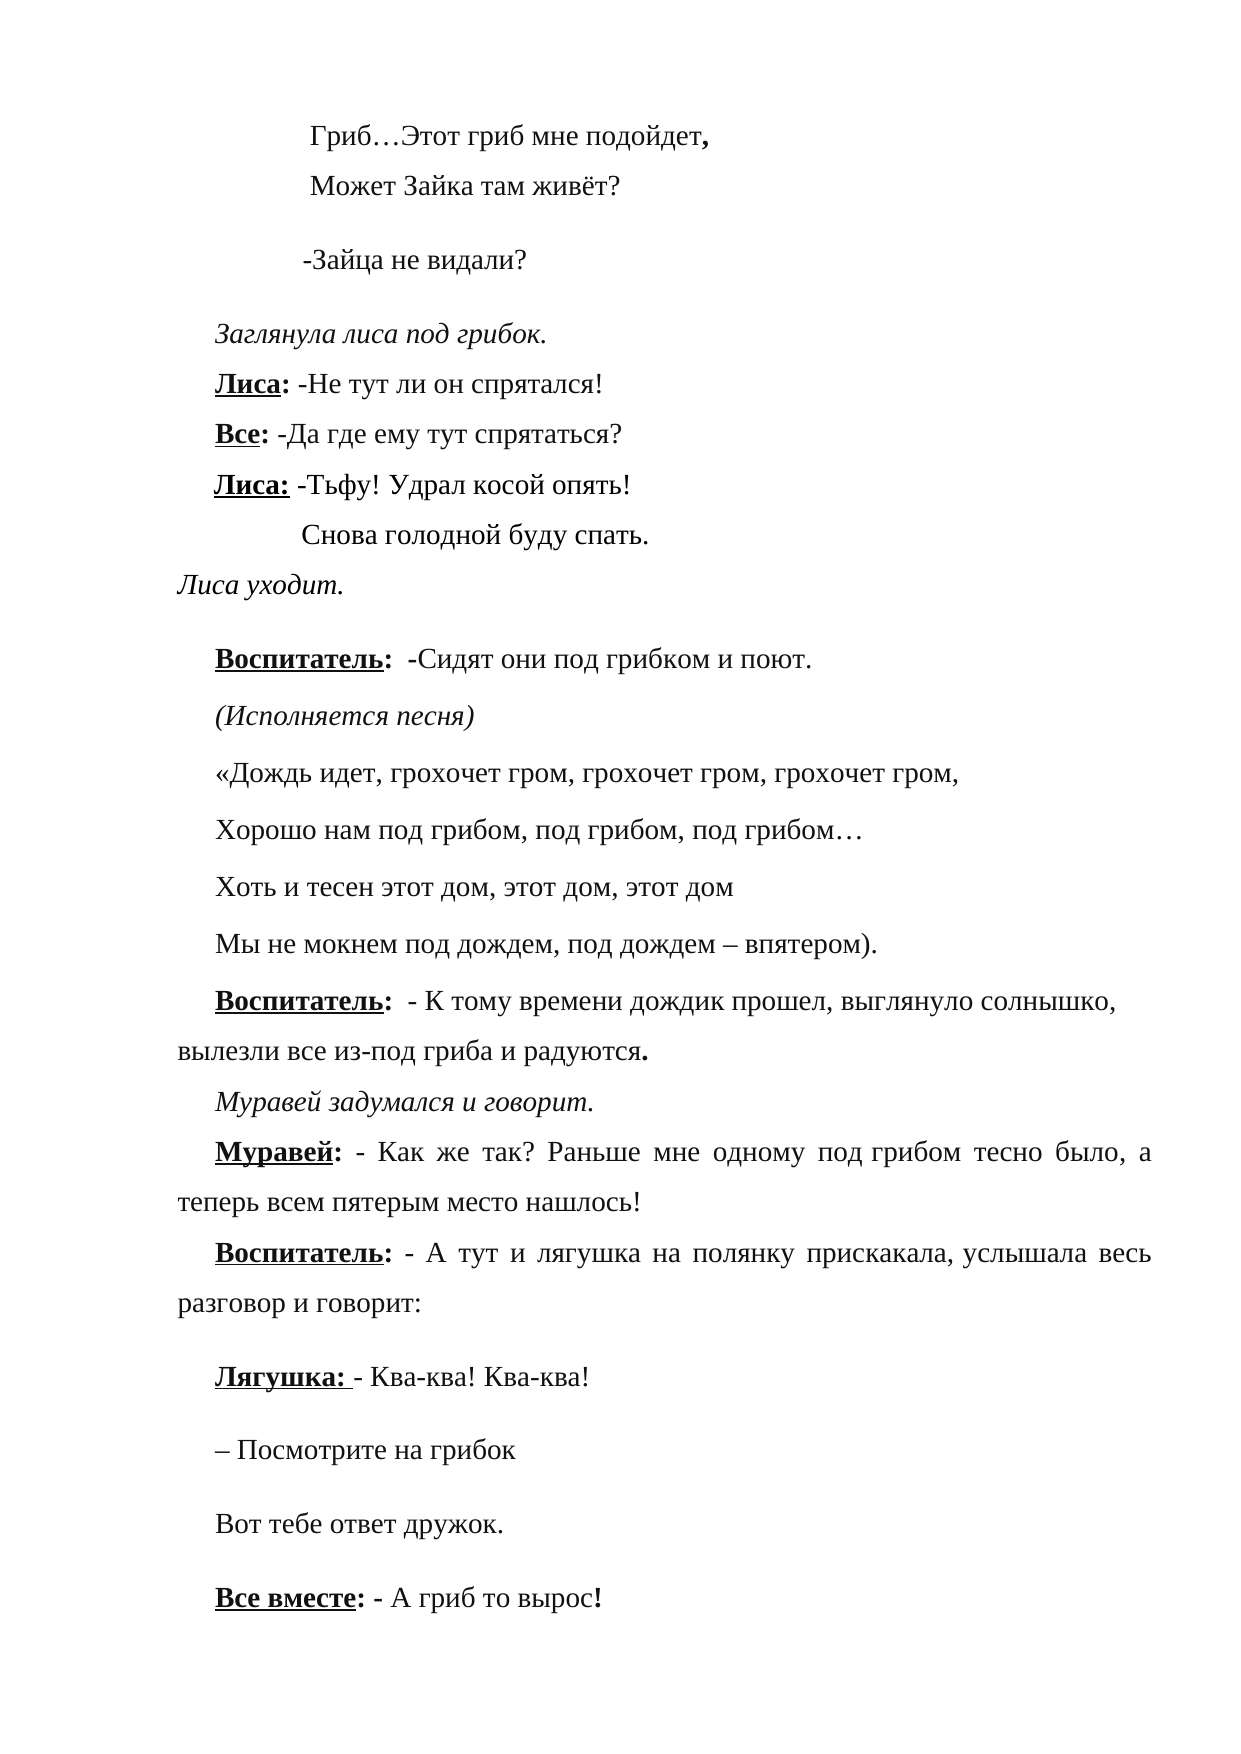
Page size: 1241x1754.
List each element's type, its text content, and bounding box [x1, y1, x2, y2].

text Гриб…Этот гриб мне подойдет, [177, 118, 1152, 152]
text Муравей задумался и говорит. [177, 1084, 1152, 1117]
text Воспитатель: - К тому времени дождик прошел, выглянуло солнышко, вылезли все из-под гриба и радуются. [177, 983, 1152, 1067]
text Лиса: -Тьфу! Удрал косой опять! [177, 467, 1152, 500]
text Воспитатель: -Сидят они под грибком и поют. [177, 641, 1152, 675]
text Мы не мокнем под дождем, под дождем – впятером). [177, 926, 1152, 960]
text Хорошо нам под грибом, под грибом, под грибом… [177, 812, 1152, 846]
text Лягушка: - Ква-ква! Ква-ква! [177, 1359, 1152, 1392]
text -Зайца не видали? [177, 242, 1152, 276]
text Заглянула лиса под грибок. [177, 316, 1152, 349]
text «Дождь идет, грохочет гром, грохочет гром, грохочет гром, [177, 755, 1152, 789]
text (Исполняется песня) [177, 698, 1152, 732]
text Все: -Да где ему тут спрятаться? [177, 417, 1152, 450]
text Хоть и тесен этот дом, этот дом, этот дом [177, 869, 1152, 903]
text Воспитатель: - А тут и лягушка на полянку прискакала, услышала весь разговор и говорит: [177, 1235, 1152, 1318]
text Может Зайка там живёт? [177, 168, 1152, 202]
text Лиса: -Не тут ли он спрятался! [177, 366, 1152, 400]
text Вот тебе ответ дружок. [177, 1506, 1152, 1540]
text Муравей: - Как же так? Раньше мне одному под грибом тесно было, а теперь всем пятерым место нашлось! [177, 1134, 1152, 1218]
text Лиса уходит. [177, 567, 1152, 601]
text Все вместе: - А гриб то вырос! [177, 1580, 1152, 1613]
text Снова голодной буду спать. [177, 517, 1152, 551]
text – Посмотрите на грибок [177, 1432, 1152, 1466]
